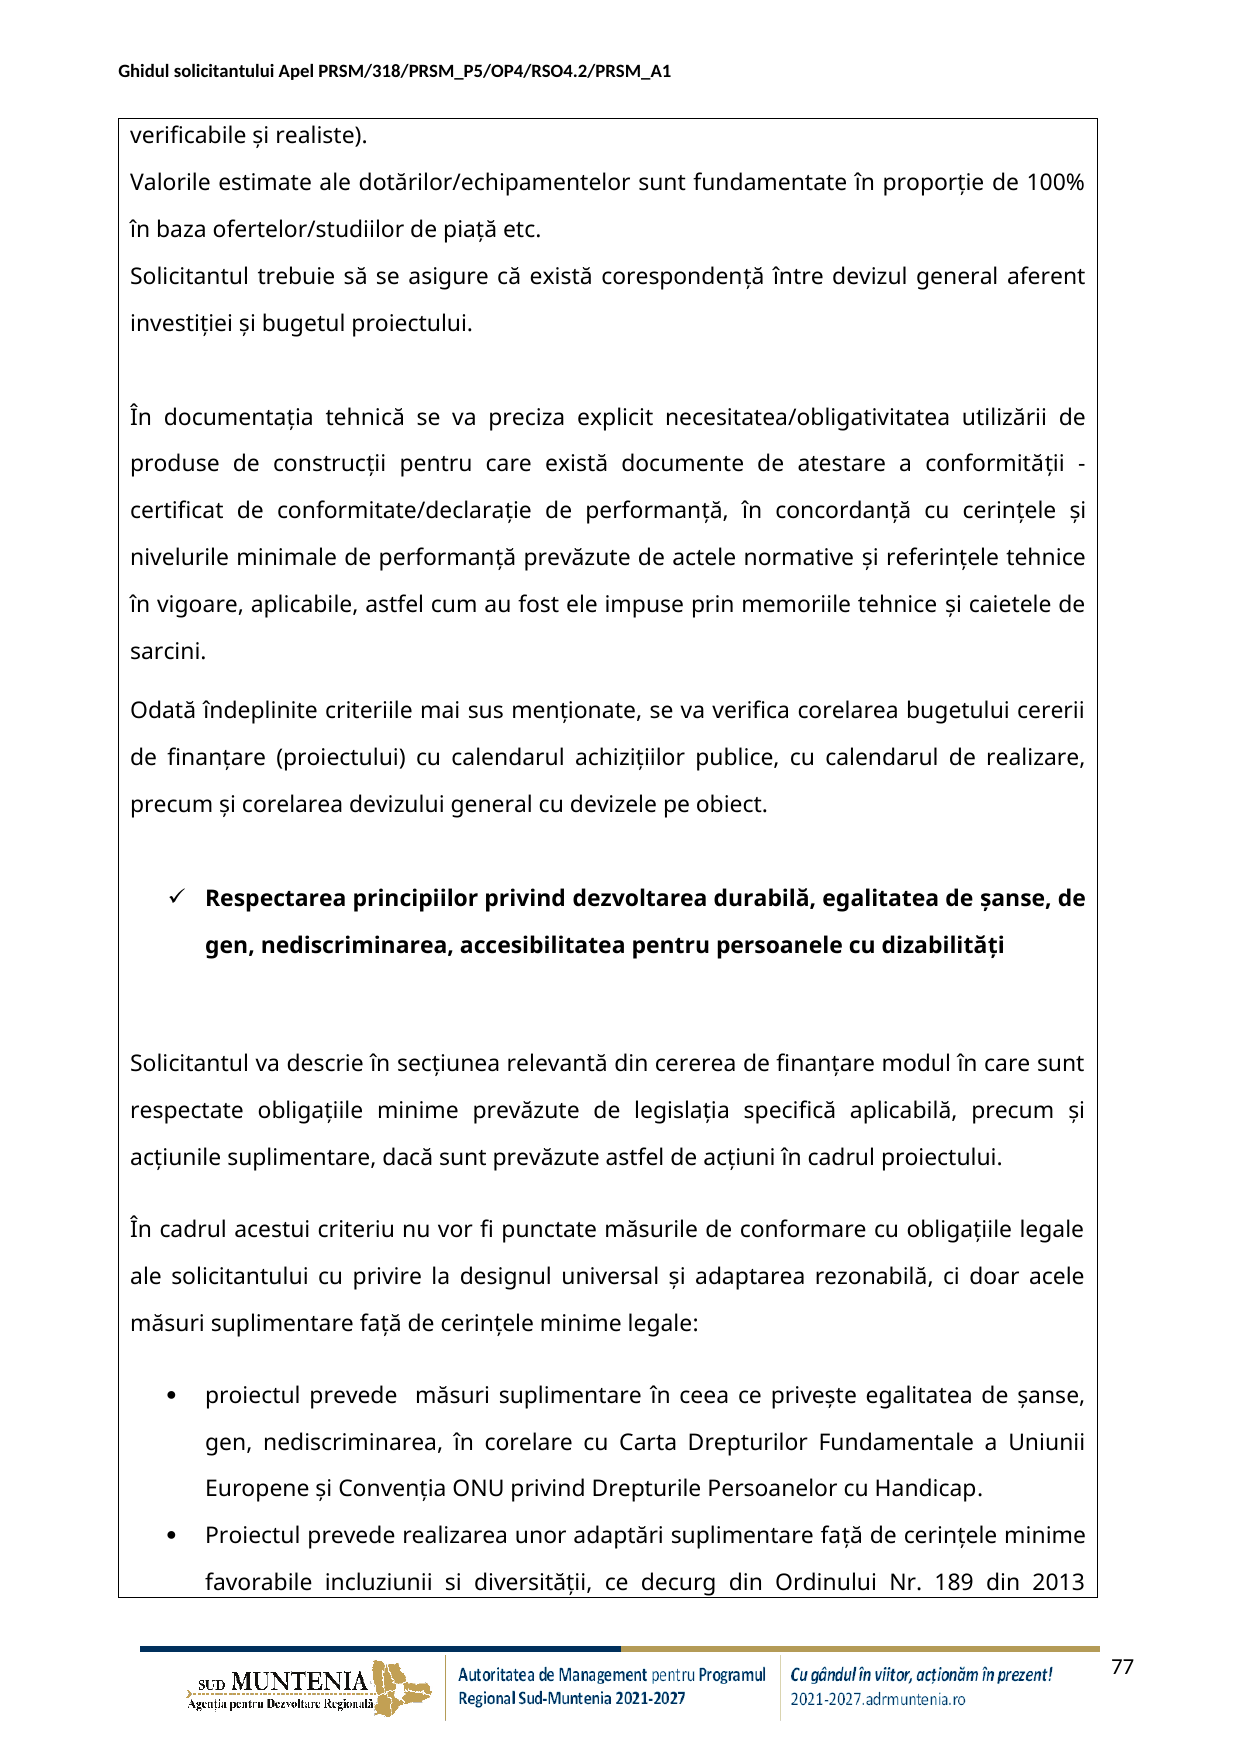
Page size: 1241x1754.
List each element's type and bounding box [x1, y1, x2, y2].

table_header [119, 119, 1097, 1597]
picture [140, 1646, 1100, 1721]
